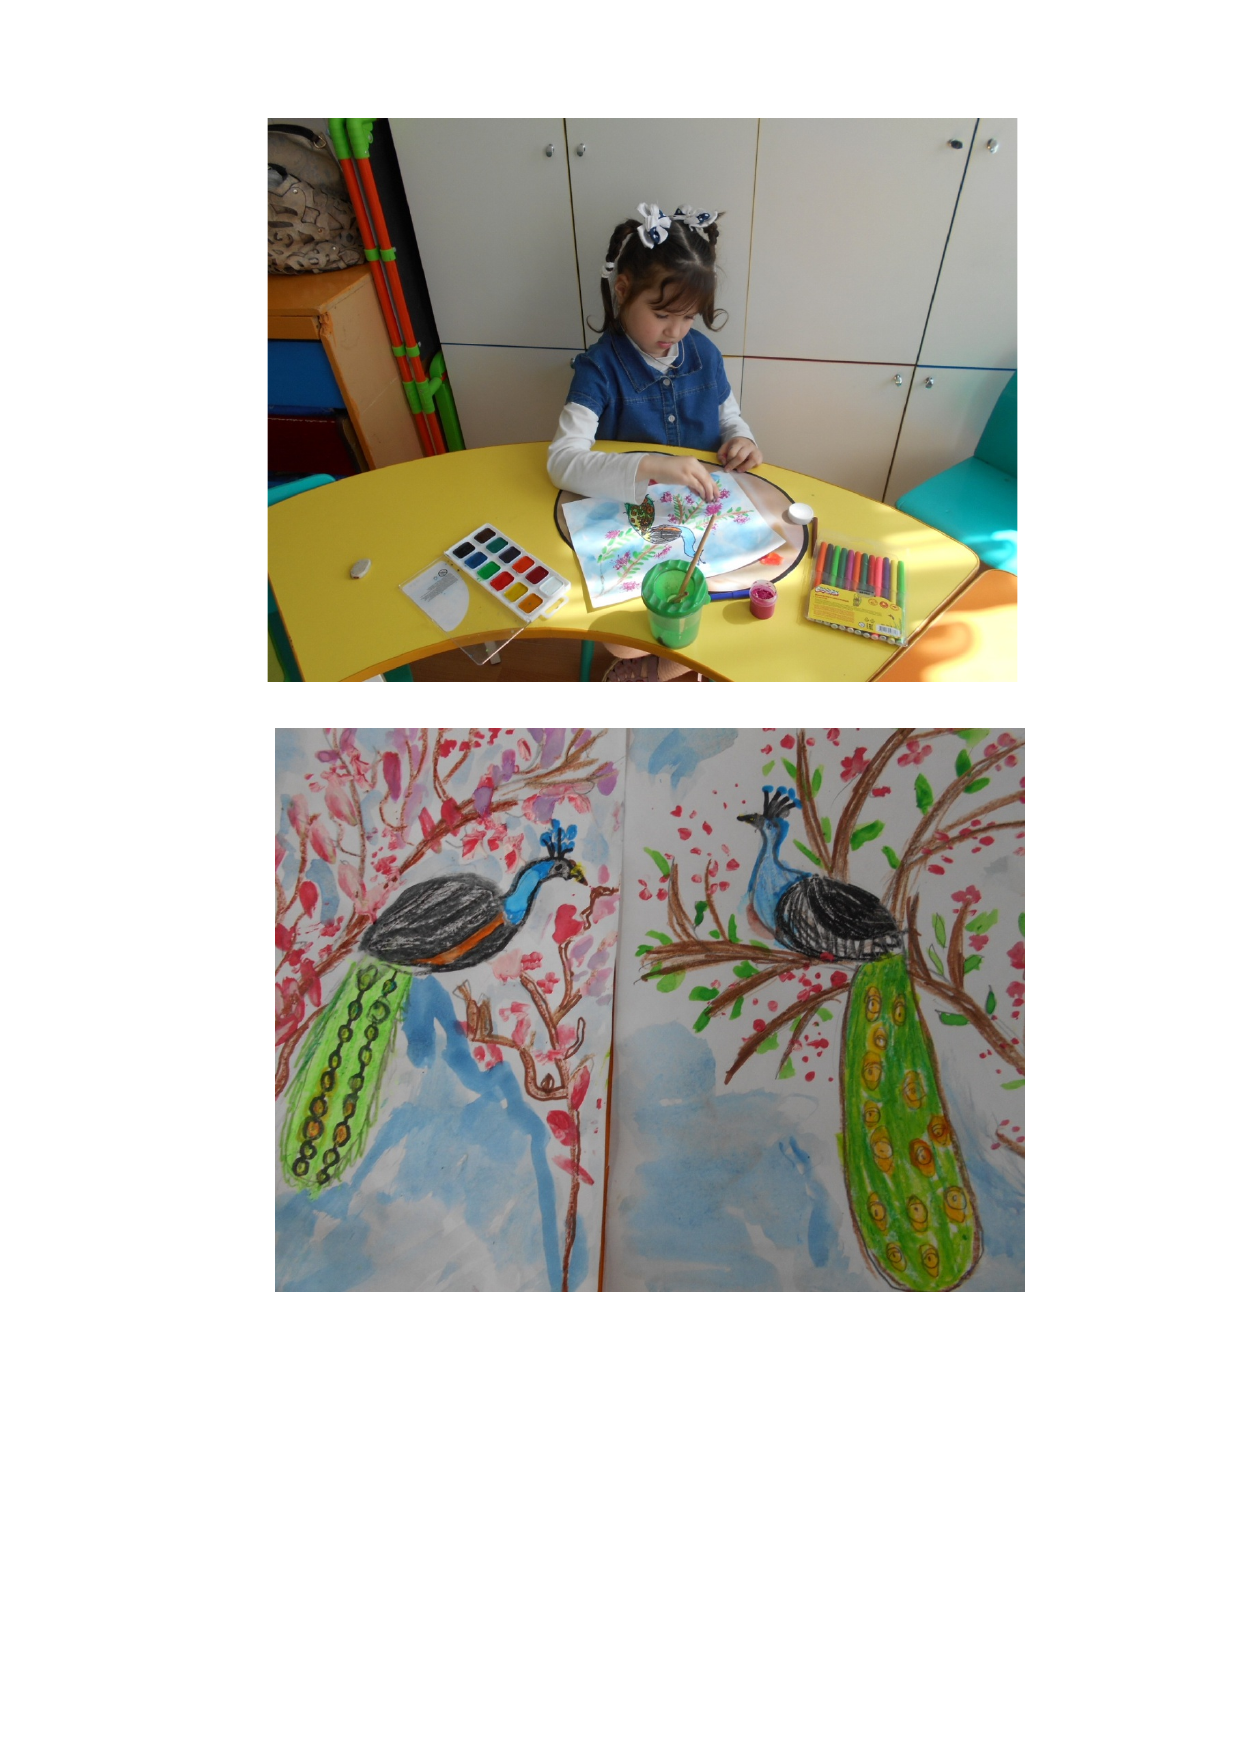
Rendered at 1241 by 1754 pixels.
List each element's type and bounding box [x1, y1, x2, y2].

picture [275, 728, 1025, 1292]
picture [267, 118, 1018, 682]
